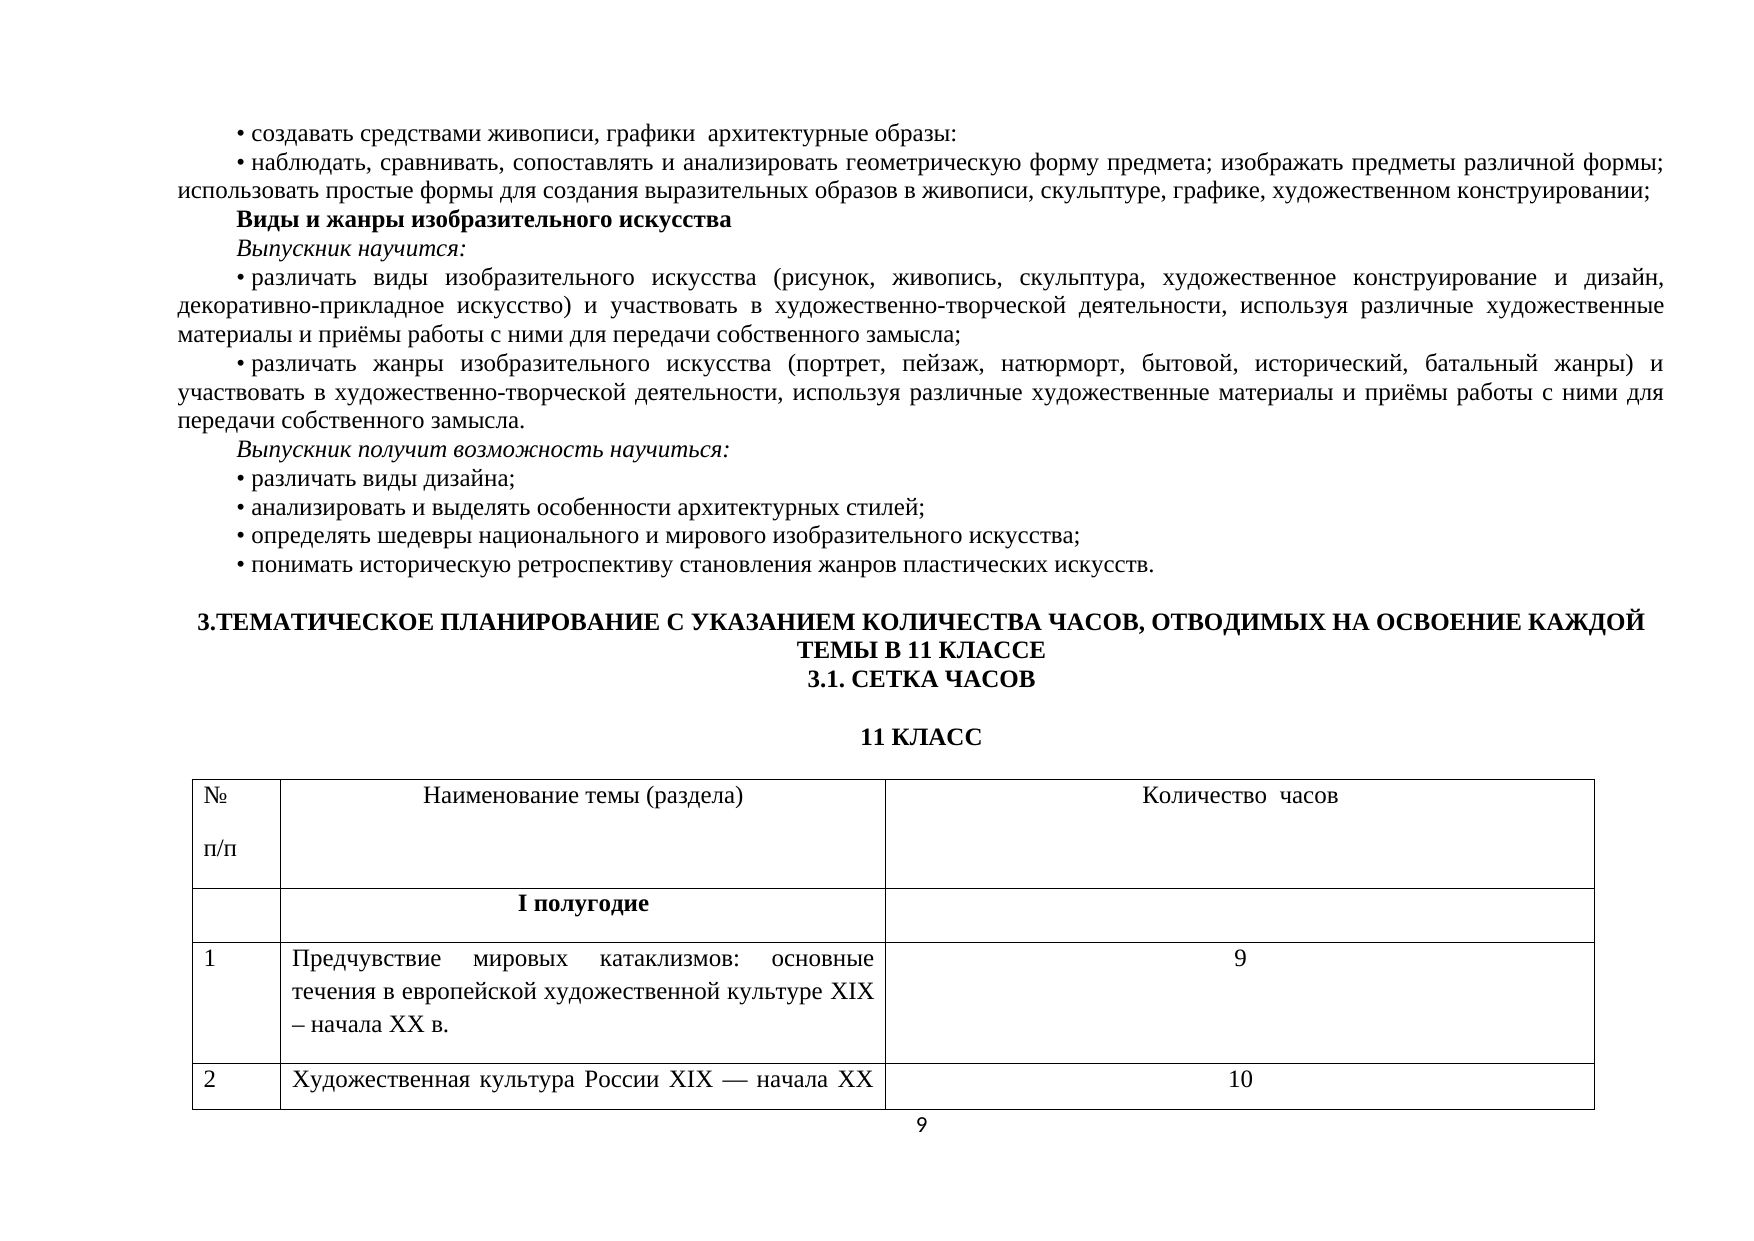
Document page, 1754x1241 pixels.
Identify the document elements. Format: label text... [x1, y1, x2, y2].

text • различать виды изобразительного искусства (рисунок, живопись, скульптура, художественное конструирование и дизайн, декоративно-прикладное искусство) и участвовать в художественно-творческой деятельности, используя различные художественные материалы и приёмы работы с ними для передачи собственного замысла; [177, 262, 1665, 348]
table_cell I полугодие [281, 889, 885, 942]
table_cell 10 [886, 1064, 1594, 1109]
list различать виды дизайна; [177, 463, 1665, 492]
text • создавать средствами живописи, графики архитектурные образы: [177, 118, 1665, 147]
table_header Наименование темы (раздела) [281, 780, 885, 887]
table_cell 1 [193, 943, 280, 1063]
text Виды и жанры изобразительного искусства [177, 204, 1665, 233]
table_header № п/п [193, 780, 280, 887]
table_cell Предчувствие мировых катаклизмов: основные течения в европейской художественной культуре XIX – начала XX в. [281, 943, 885, 1063]
table_cell [193, 889, 280, 942]
text Выпускник получит возможность научиться: [177, 434, 1665, 463]
table_cell 2 [193, 1064, 280, 1109]
table_cell 9 [886, 943, 1594, 1063]
text • понимать историческую ретроспективу становления жанров пластических искусств. [177, 549, 1665, 578]
text 3.1. СЕТКА ЧАСОВ [177, 664, 1665, 693]
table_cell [281, 1064, 885, 1109]
list анализировать и выделять особенности архитектурных стилей; [177, 492, 1665, 521]
table_header Количество часов [886, 780, 1594, 887]
text Выпускник научится: [177, 233, 1665, 262]
text • определять шедевры национального и мирового изобразительного искусства; [177, 521, 1665, 549]
text • различать жанры изобразительного искусства (портрет, пейзаж, натюрморт, бытовой, исторический, батальный жанры) и участвовать в художественно-творческой деятельности, используя различные художественные материалы и приёмы работы с ними для передачи собственного замысла. [177, 348, 1665, 434]
text 3.ТЕМАТИЧЕСКОЕ ПЛАНИРОВАНИЕ С УКАЗАНИЕМ КОЛИЧЕСТВА ЧАСОВ, ОТВОДИМЫХ НА ОСВОЕНИЕ КАЖДОЙ ТЕМЫ В 11 КЛАССЕ [177, 607, 1665, 664]
table_cell [886, 889, 1594, 942]
text • наблюдать, сравнивать, сопоставлять и анализировать геометрическую форму предмета; изображать предметы различной формы; использовать простые формы для создания выразительных образов в живописи, скульптуре, графике, художественном конструировании; [177, 147, 1665, 204]
text 11 КЛАСС [177, 722, 1665, 751]
